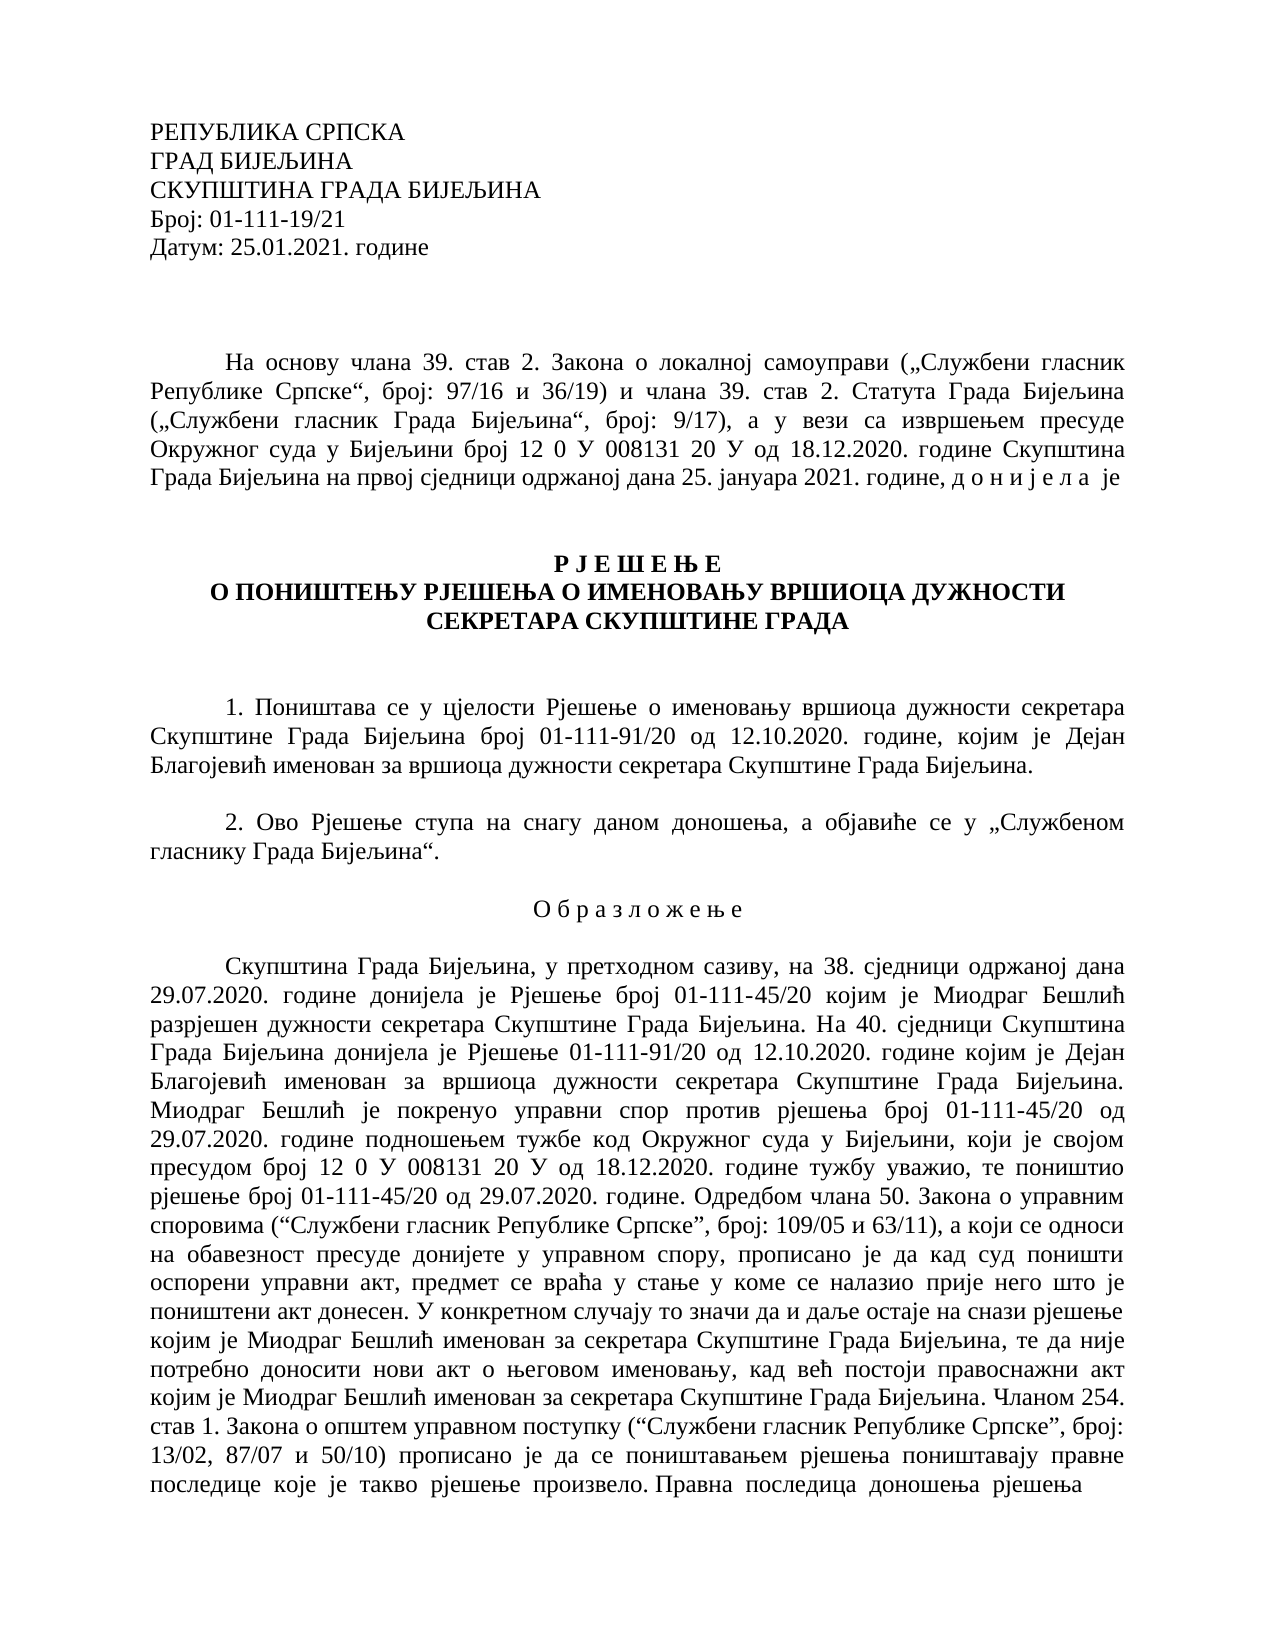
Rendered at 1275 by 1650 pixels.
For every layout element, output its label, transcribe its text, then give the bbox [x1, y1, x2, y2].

text На основу члана 39. став 2. Закона о локалној самоуправи („Службени гласник Републике Српске“, број: 97/16 и 36/19) и члана 39. став 2. Статута Града Бијељина („Службени гласник Града Бијељина“, број: 9/17), а у вези са извршењем пресуде Окружног суда у Бијељини број 12 0 У 008131 20 У од 18.12.2020. године Скупштина Града Бијељина на првој сједници одржаној дана 25. јануара 2021. године, д о н и ј е л а је [150, 347, 1125, 491]
text Датум: 25.01.2021. године [150, 232, 1125, 261]
text Број: 01-111-19/21 [150, 204, 1125, 232]
text О б р а з л о ж е њ е [150, 894, 1125, 922]
text СКУПШТИНА ГРАДА БИЈЕЉИНА [150, 175, 1125, 204]
text РЕПУБЛИКА СРПСКА [150, 117, 1125, 146]
text ГРАД БИЈЕЉИНА [150, 146, 1125, 175]
text Р Ј Е Ш Е Њ Е [150, 549, 1125, 577]
text Скупштина Града Бијељина, у претходном сазиву, на 38. сједници одржаној дана 29.07.2020. године донијела је Рјешење број 01-111-45/20 којим је Миодраг Бешлић разрјешен дужности секретара Скупштине Града Бијељина. На 40. сједници Скупштина Града Бијељина донијела је Рјешење 01-111-91/20 од 12.10.2020. године којим је Дејан Благојевић именован за вршиоца дужности секретара Скупштине Града Бијељина. Миодраг Бешлић је покренуо управни спор против рјешења број 01-111-45/20 од 29.07.2020. године подношењем тужбе код Окружног суда у Бијељини, који је својом пресудом број 12 0 У 008131 20 У од 18.12.2020. године тужбу уважио, те поништио рјешење број 01-111-45/20 од 29.07.2020. године. Одредбом члана 50. Закона о управним споровима (“Службени гласник Републике Српске”, број: 109/05 и 63/11), а који се односи на обавезност пресуде донијете у управном спору, прописано је да кад суд поништи оспорени управни акт, предмет се враћа у стање у коме се налазио прије него што је поништени акт донесен. У конкретном случају то значи да и даље остаје на снази рјешење којим је Миодраг Бешлић именован за секретара Скупштине Града Бијељина, те да није потребно доносити нови акт о његовом именовању, кад већ постоји правоснажни акт којим је Миодраг Бешлић именован за секретара Скупштине Града Бијељина. Чланом 254. став 1. Закона о општем управном поступку (“Службени гласник Републике Српске”, број: 13/02, 87/07 и 50/10) прописано је да се поништавањем рјешења поништавају правне последице које је такво рјешење произвело. Правна последица доношења рјешења [150, 951, 1125, 1497]
text О ПОНИШТЕЊУ РЈЕШЕЊА О ИМЕНОВАЊУ ВРШИОЦА ДУЖНОСТИ СЕКРЕТАРА СКУПШТИНЕ ГРАДА [150, 577, 1125, 635]
text 2. Ово Рјешење ступа на снагу даном доношења, а објавиће се у „Службеном гласнику Града Бијељина“. [150, 807, 1125, 865]
text 1. Поништава се у цјелости Рјешење о именовању вршиоца дужности секретара Скупштине Града Бијељина број 01-111-91/20 од 12.10.2020. године, којим је Дејан Благојевић именован за вршиоца дужности секретара Скупштине Града Бијељина. [150, 692, 1125, 779]
